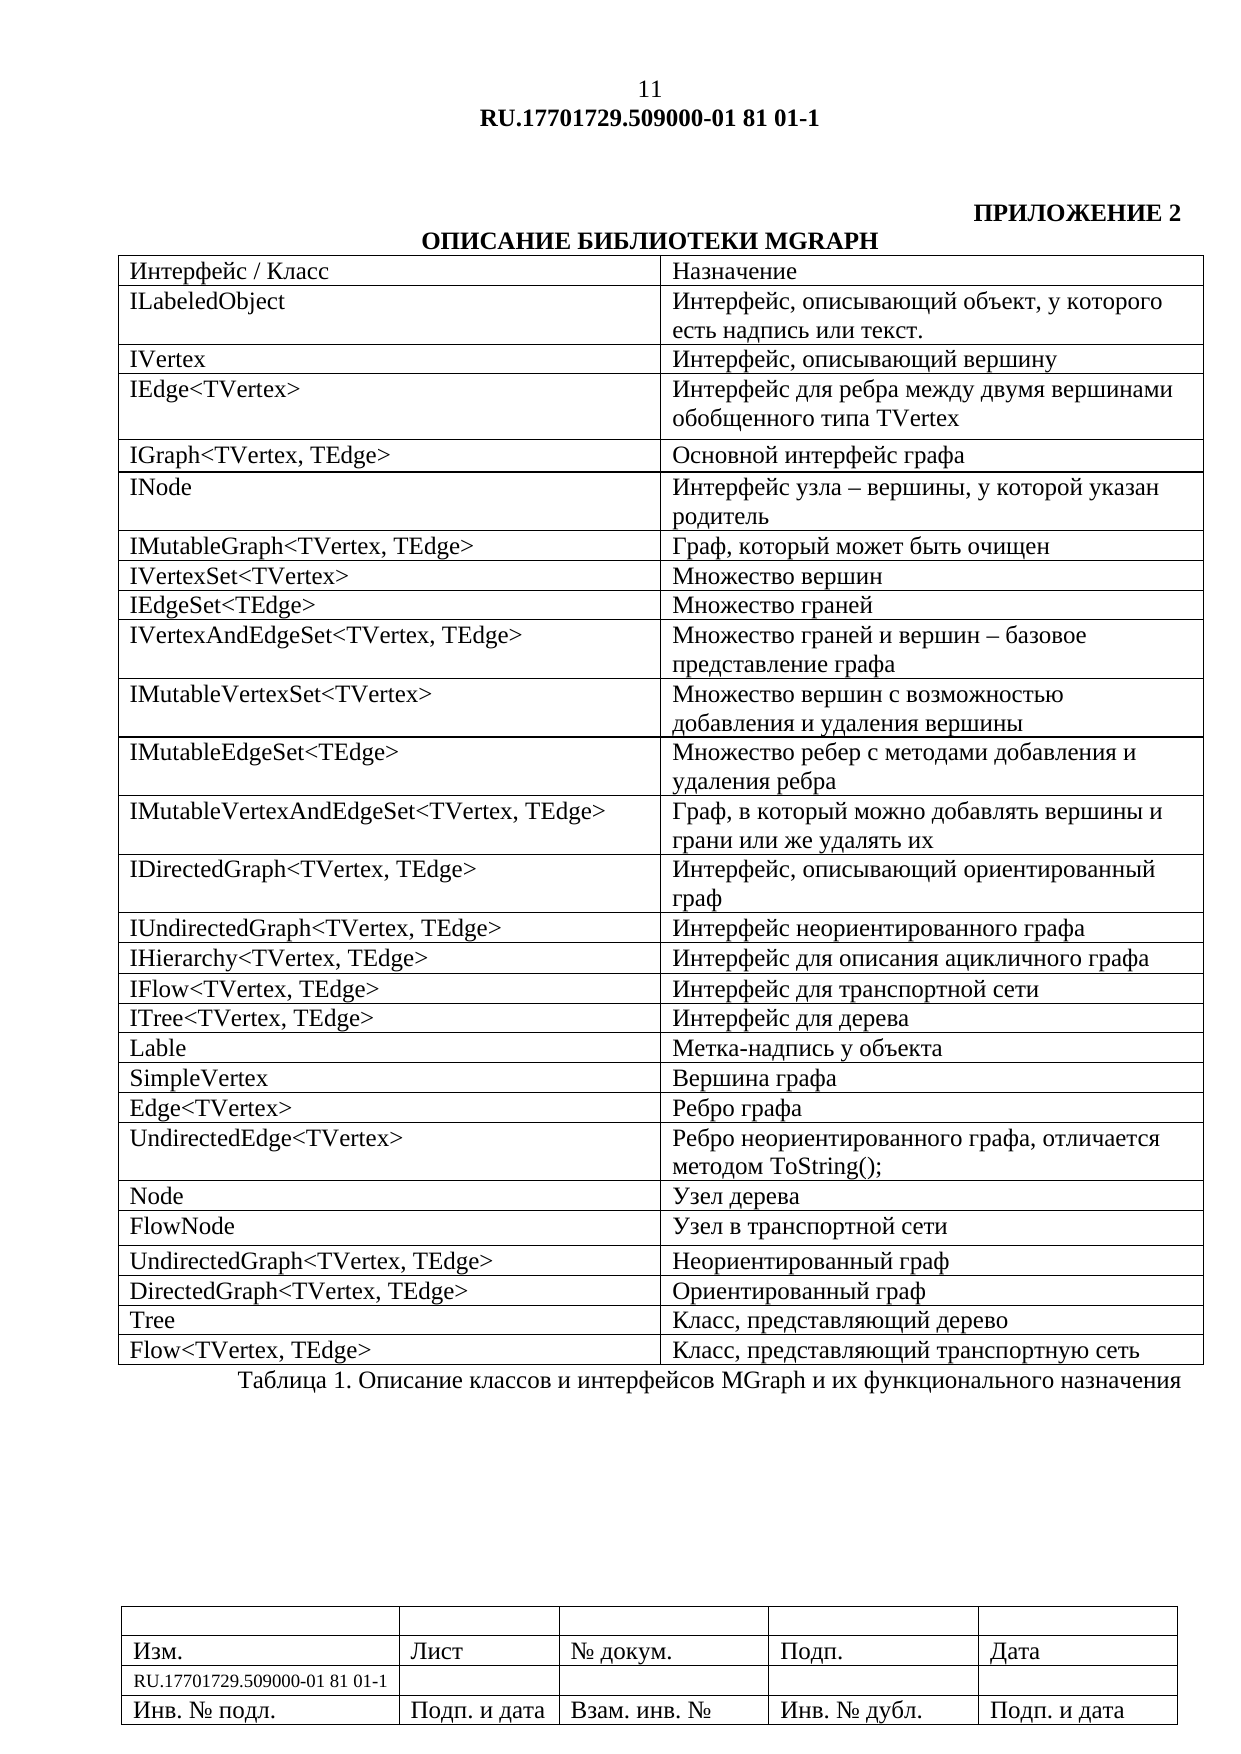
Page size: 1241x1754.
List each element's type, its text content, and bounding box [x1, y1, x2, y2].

table_cell IHierarchy<TVertex, TEdge> [119, 943, 660, 973]
list ОПИСАНИЕ БИБЛИОТЕКИ MGRAPH [118, 226, 1181, 255]
table_cell Класс, представляющий транспортную сеть [661, 1335, 1203, 1364]
table_cell Метка-надпись у объекта [661, 1033, 1203, 1062]
table_cell IEdge<TVertex> [119, 374, 660, 439]
table_cell ITree<TVertex, TEdge> [119, 1004, 660, 1032]
table_cell INode [119, 473, 660, 530]
table_cell ILabeledObject [119, 286, 660, 343]
table_header Назначение [661, 256, 1203, 285]
table_cell FlowNode [119, 1211, 660, 1245]
table_cell Интерфейс для дерева [661, 1004, 1203, 1032]
table_cell Множество граней и вершин – базовое представление графа [661, 620, 1203, 678]
table_cell Множество ребер с методами добавления и удаления ребра [661, 738, 1203, 795]
table_cell DirectedGraph<TVertex, TEdge> [119, 1276, 660, 1304]
table_cell Tree [119, 1306, 660, 1334]
table_cell IFlow<TVertex, TEdge> [119, 974, 660, 1002]
table_cell IVertexAndEdgeSet<TVertex, TEdge> [119, 620, 660, 678]
table_cell Интерфейс, описывающий объект, у которого есть надпись или текст. [661, 286, 1203, 343]
table_cell Edge<TVertex> [119, 1093, 660, 1122]
table_cell Интерфейс, описывающий ориентированный граф [661, 855, 1203, 912]
table_cell IUndirectedGraph<TVertex, TEdge> [119, 913, 660, 942]
table_cell Ребро графа [661, 1093, 1203, 1122]
table_cell IDirectedGraph<TVertex, TEdge> [119, 855, 660, 912]
table_cell Множество вершин с возможностью добавления и удаления вершины [661, 679, 1203, 736]
table_cell UndirectedEdge<TVertex> [119, 1123, 660, 1180]
table_cell Граф, в который можно добавлять вершины и грани или же удалять их [661, 796, 1203, 853]
table_cell IEdgeSet<TEdge> [119, 591, 660, 619]
table_cell Интерфейс неориентированного графа [661, 913, 1203, 942]
table_cell IMutableGraph<TVertex, TEdge> [119, 531, 660, 560]
table_cell Интерфейс, описывающий вершину [661, 345, 1203, 373]
table_cell Интерфейс для ребра между двумя вершинами обобщенного типа TVertex [661, 374, 1203, 439]
table_header Интерфейс / Класс [119, 256, 660, 285]
subtitle ПРИЛОЖЕНИЕ 2 [118, 198, 1181, 226]
table_cell Интерфейс узла – вершины, у которой указан родитель [661, 473, 1203, 530]
table_cell Вершина графа [661, 1063, 1203, 1092]
table_cell IMutableVertexAndEdgeSet<TVertex, TEdge> [119, 796, 660, 853]
table_cell Граф, который может быть очищен [661, 531, 1203, 560]
table_cell Множество граней [661, 591, 1203, 619]
table_cell Неориентированный граф [661, 1246, 1203, 1275]
table_cell Узел в транспортной сети [661, 1211, 1203, 1245]
table_cell Узел дерева [661, 1181, 1203, 1210]
table_cell Ребро неориентированного графа, отличается методом ToString(); [661, 1123, 1203, 1180]
table_cell UndirectedGraph<TVertex, TEdge> [119, 1246, 660, 1275]
table_cell Ориентированный граф [661, 1276, 1203, 1304]
table_cell Основной интерфейс графа [661, 440, 1203, 471]
table_cell Класс, представляющий дерево [661, 1306, 1203, 1334]
table_cell IMutableEdgeSet<TEdge> [119, 738, 660, 795]
table_cell IMutableVertexSet<TVertex> [119, 679, 660, 736]
text Таблица 1. Описание классов и интерфейсов MGraph и их функционального назначения [118, 1365, 1181, 1394]
table_cell Flow<TVertex, TEdge> [119, 1335, 660, 1364]
table_cell SimpleVertex [119, 1063, 660, 1092]
table_cell Интерфейс для транспортной сети [661, 974, 1203, 1002]
table_cell Lable [119, 1033, 660, 1062]
table_cell Node [119, 1181, 660, 1210]
table_cell IVertex [119, 345, 660, 373]
table_cell Интерфейс для описания ацикличного графа [661, 943, 1203, 973]
table_cell IGraph<TVertex, TEdge> [119, 440, 660, 471]
table_cell IVertexSet<TVertex> [119, 561, 660, 589]
table_cell Множество вершин [661, 561, 1203, 589]
